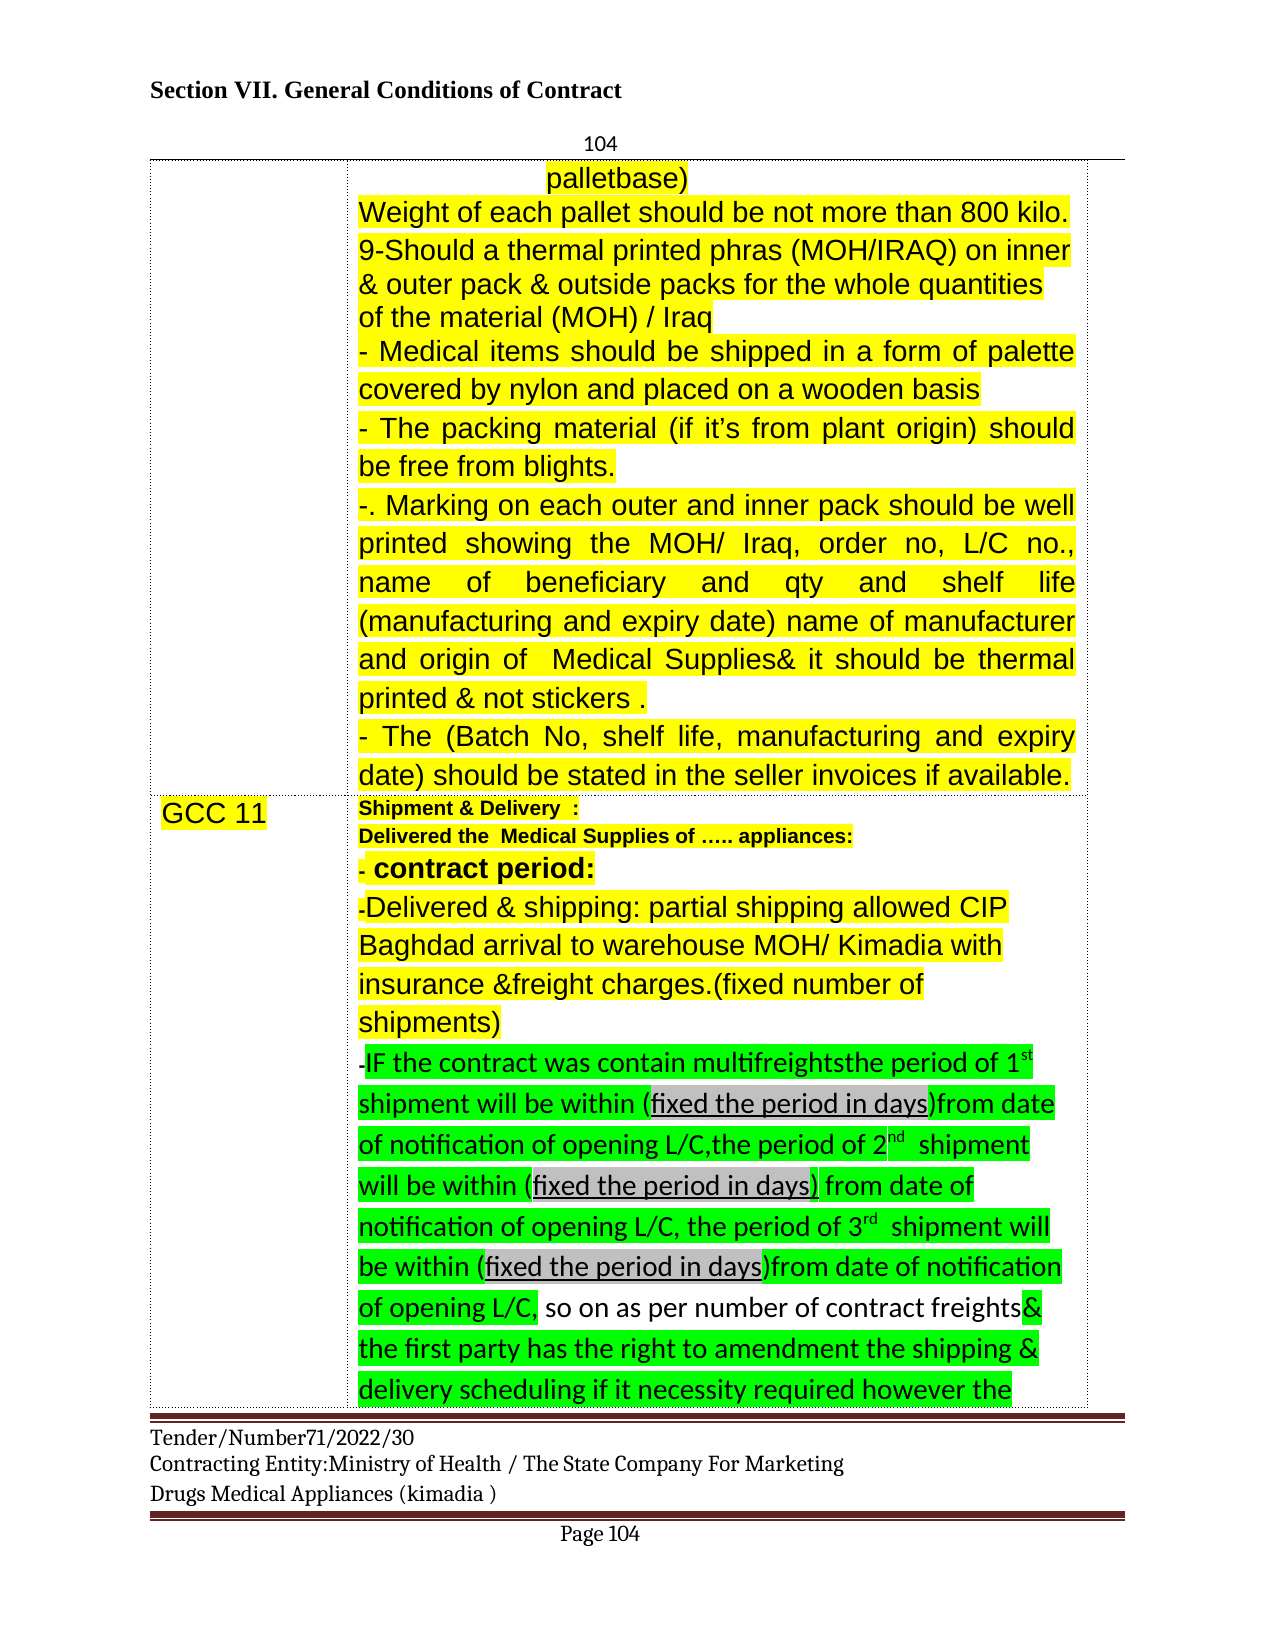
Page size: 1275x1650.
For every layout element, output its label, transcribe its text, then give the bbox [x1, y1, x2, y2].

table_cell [150, 160, 347, 795]
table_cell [347, 160, 1088, 795]
table_cell GCC 11 [150, 795, 347, 1407]
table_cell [347, 795, 1088, 1407]
